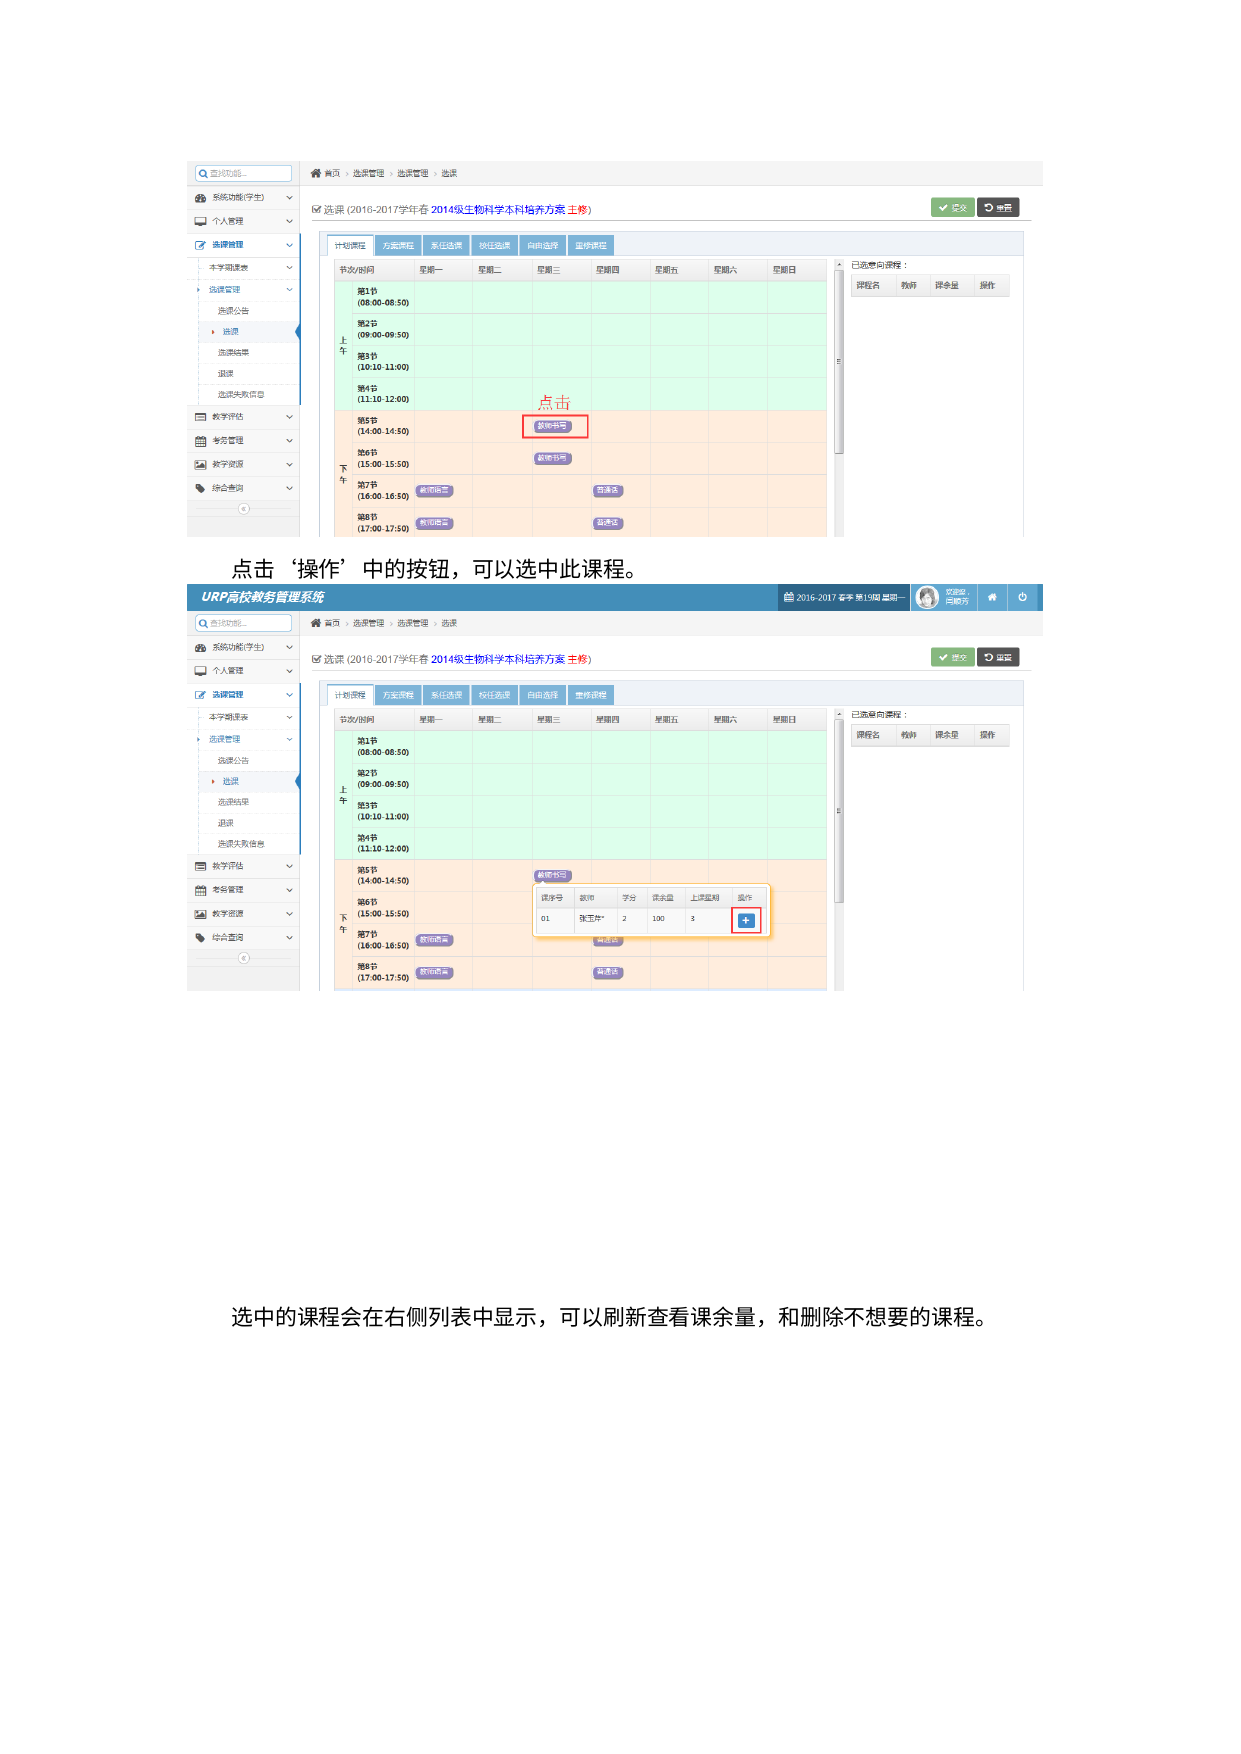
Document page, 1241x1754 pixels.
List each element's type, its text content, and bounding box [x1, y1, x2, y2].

picture [187, 161, 1043, 537]
text 选中的课程会在右侧列表中显示，可以刷新查看课余量，和删除不想要的课程。 [187, 1299, 1053, 1332]
text 点击‘操作’中的按钮，可以选中此课程。 [187, 552, 1053, 584]
picture [187, 584, 1043, 991]
